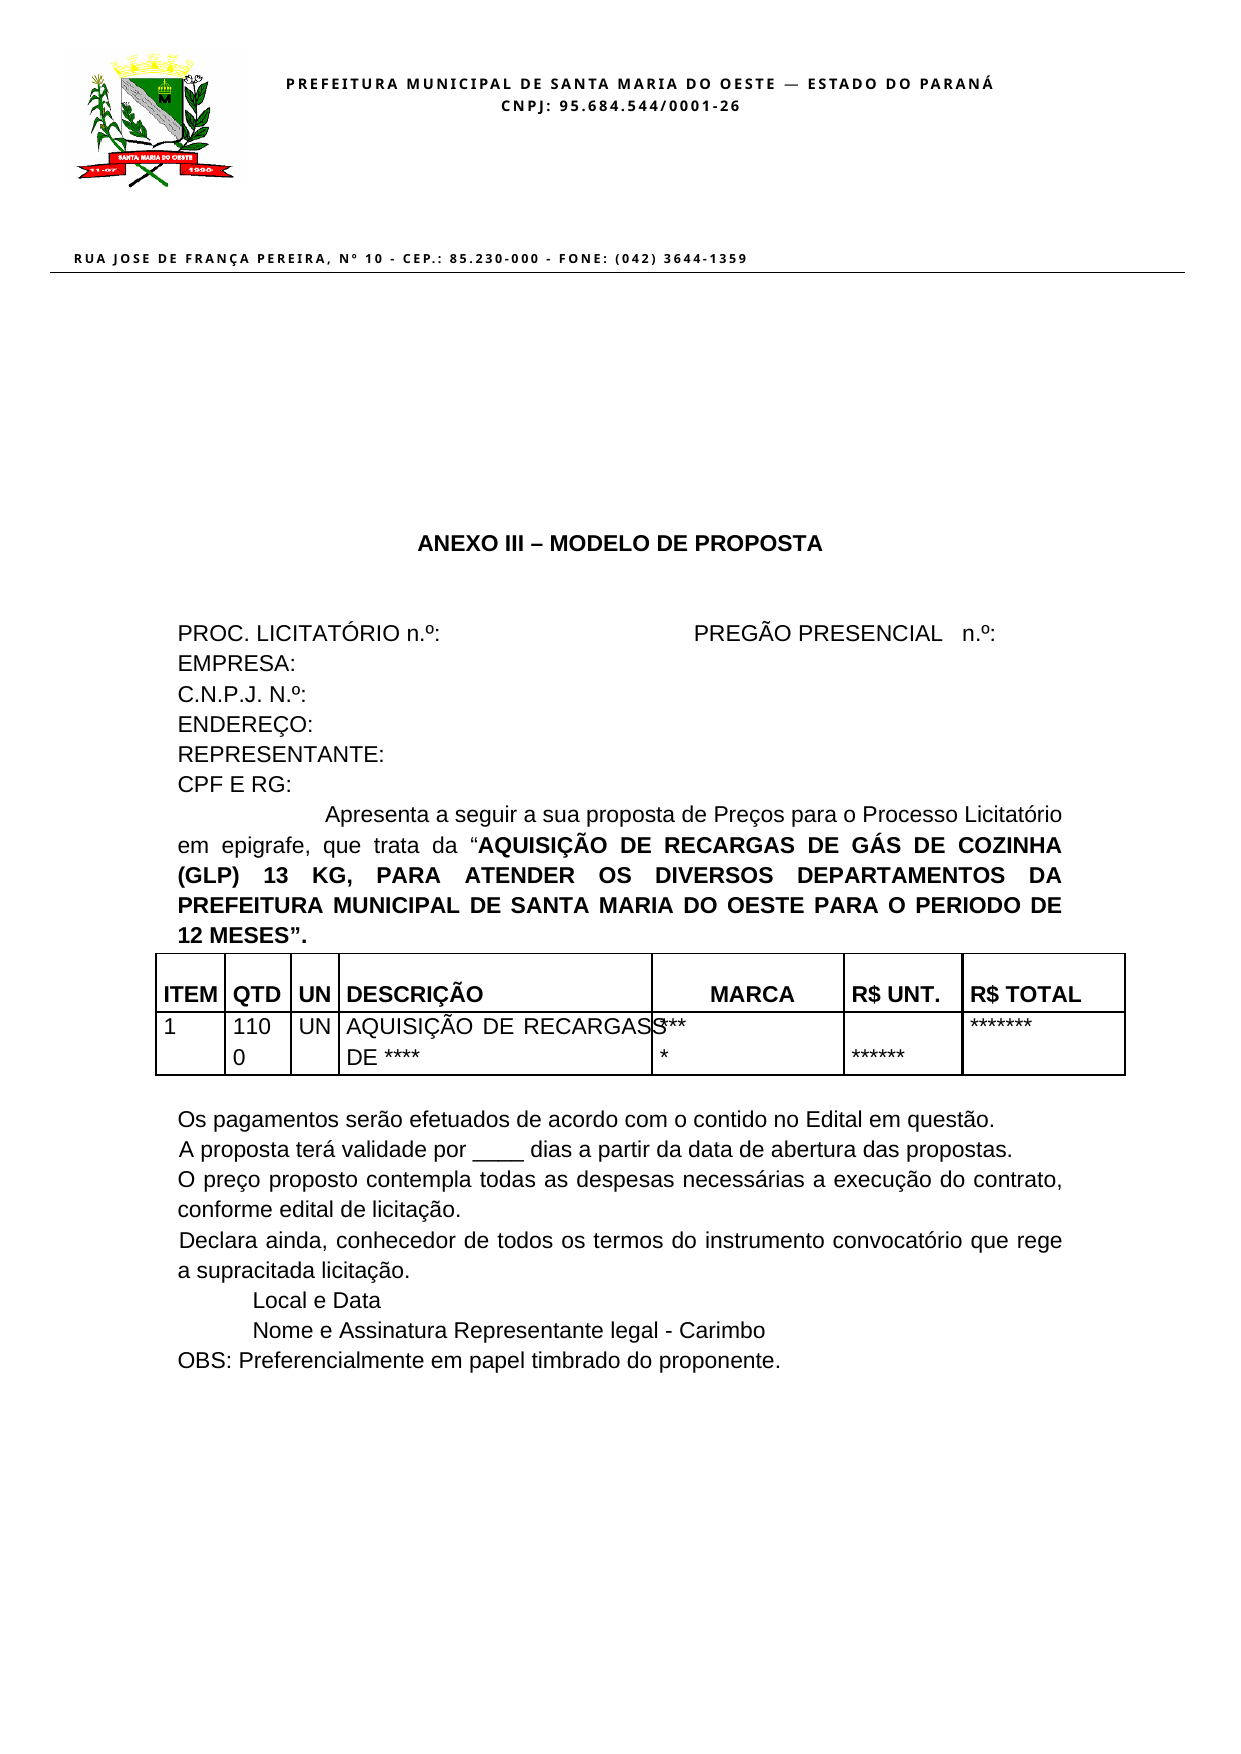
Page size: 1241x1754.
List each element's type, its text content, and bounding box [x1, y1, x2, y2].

table_header QTD [226, 954, 290, 1011]
table_cell ****** [845, 1013, 961, 1073]
text REPRESENTANTE: [177, 741, 1063, 767]
table_header [653, 954, 702, 1011]
text A proposta terá validade por ____ dias a partir da data de abertura das propostas. [177, 1136, 1063, 1162]
picture [65, 49, 249, 188]
table_header ITEM [157, 954, 224, 1011]
table_cell ******* [964, 1013, 1124, 1073]
table_header UN [292, 954, 338, 1011]
table_header R$ TOTAL [964, 954, 1124, 1011]
table_header DESCRIÇÃO [340, 954, 651, 1011]
table_cell **** [653, 1013, 702, 1073]
table_cell 1 [157, 1013, 224, 1073]
text OBS: Preferencialmente em papel timbrado do proponente. [177, 1347, 1063, 1374]
table_cell AQUISIÇÃO DE RECARGASS DE **** [340, 1013, 651, 1073]
table_cell UN [292, 1013, 338, 1073]
text EMPRESA: [177, 650, 1063, 677]
table_cell 1100 [226, 1013, 290, 1073]
table_cell [703, 1013, 843, 1073]
table_header MARCA [703, 954, 843, 1011]
text CPF E RG: [177, 771, 1063, 798]
text Declara ainda, conhecedor de todos os termos do instrumento convocatório que rege a supracitada licitação. [177, 1227, 1063, 1283]
text ANEXO III – MODELO DE PROPOSTA [177, 529, 1063, 556]
text PROC. LICITATÓRIO n.º: PREGÃO PRESENCIAL n.º: [177, 620, 1063, 647]
text Apresenta a seguir a sua proposta de Preços para o Processo Licitatório em epigrafe, que trata da “AQUISIÇÃO DE RECARGAS DE GÁS DE COZINHA (GLP) , PARA ATENDER OS DIVERSOS DEPARTAMENTOS DA PREFEITURA MUNICIPAL DE SANTA MARIA DO OESTE PARA O PERIODO DE 12 MESES”. [177, 801, 1063, 949]
text Local e Data [251, 1287, 1063, 1313]
table_header R$ UNT. [845, 954, 961, 1011]
text ENDEREÇO: [177, 711, 1063, 737]
text Os pagamentos serão efetuados de acordo com o contido no Edital em questão. [177, 1106, 1063, 1132]
text Nome e Assinatura Representante legal - Carimbo [251, 1317, 1063, 1343]
text C.N.P.J. N.º: [177, 681, 1063, 707]
text O preço proposto contempla todas as despesas necessárias a execução do contrato, conforme edital de licitação. [177, 1166, 1063, 1223]
